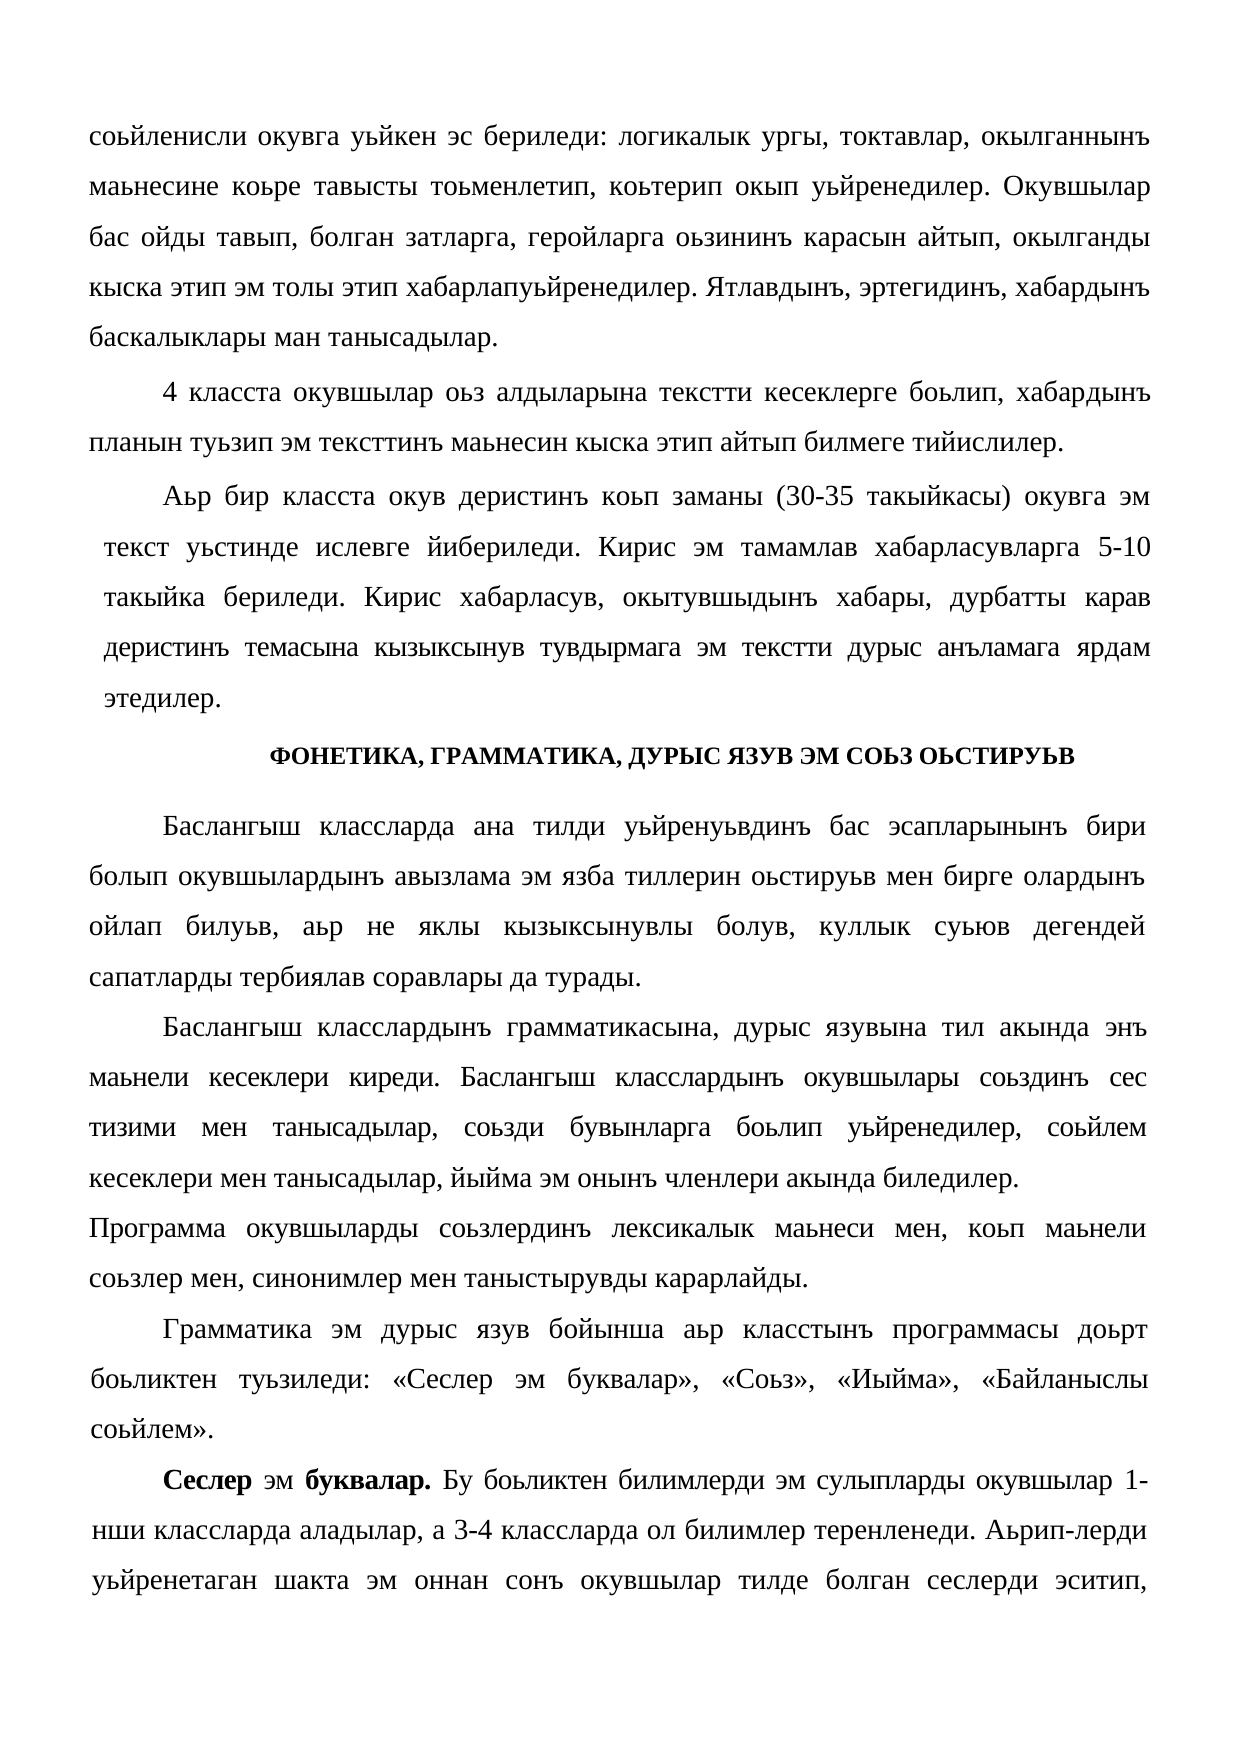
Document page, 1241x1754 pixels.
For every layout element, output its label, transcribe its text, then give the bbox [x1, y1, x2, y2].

text ФОНЕТИКА, ГРАММАТИКА, ДУРЫС ЯЗУВ ЭМ СОЬЗ ОЬСТИРУЬВ [119, 741, 1152, 770]
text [92, 1462, 1149, 1596]
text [89, 118, 1152, 353]
text Аьр бир класста окув деристинъ коьп заманы (30-35 такыйкасы) окувга эм текст уьстинде ислевге йибериледи. Кирис эм тамамлав хабарласувларга 5-10 такыйка бериледи. Кирис хабарласув, окытувшыдынъ хабары, дурбатты карав деристинъ темасына кызыксынув тувдырмага эм текстти дурыс анъламага ярдам этедилер. [104, 478, 1151, 713]
text Баслангыш класслардынъ грамматикасына, дурыс язувына тил акында энъ маьнели кесеклери киреди. Баслангыш класслардынъ окувшылары соьздинъ сес тизими мен танысадылар, соьзди бувынларга боьлип уьйренедилер, соьйлем кесеклери мен танысадылар, йыйма эм онынъ членлери акында биледилер. [89, 1009, 1147, 1193]
text 4 класста окувшылар оьз алдыларына текстти кесеклерге боьлип, хабардынъ планын туьзип эм тексттинъ маьнесин кыска этип айтып билмеге тийислилер. [89, 374, 1151, 458]
text Программа окувшыларды соьзлердинъ лексикалык маьнеси мен, коьп маьнели соьзлер мен, синонимлер мен таныстырувды карарлайды. [89, 1210, 1147, 1294]
text Грамматика эм дурыс язув бойынша аьр класстынъ программасы доьрт боьликтен туьзиледи: «Сеслер эм буквалар», «Соьз», «Иыйма», «Байланыслы соьйлем». [90, 1311, 1149, 1445]
text Баслангыш классларда ана тилди уьйренуьвдинъ бас эсапларынынъ бири болып окувшылардынъ авызлама эм язба тиллерин оьстируьв мен бирге олардынъ ойлап билуьв, аьр не яклы кызыксынувлы болув, куллык суьюв дегендей сапатларды тербиялав соравлары да турады. [89, 808, 1146, 992]
